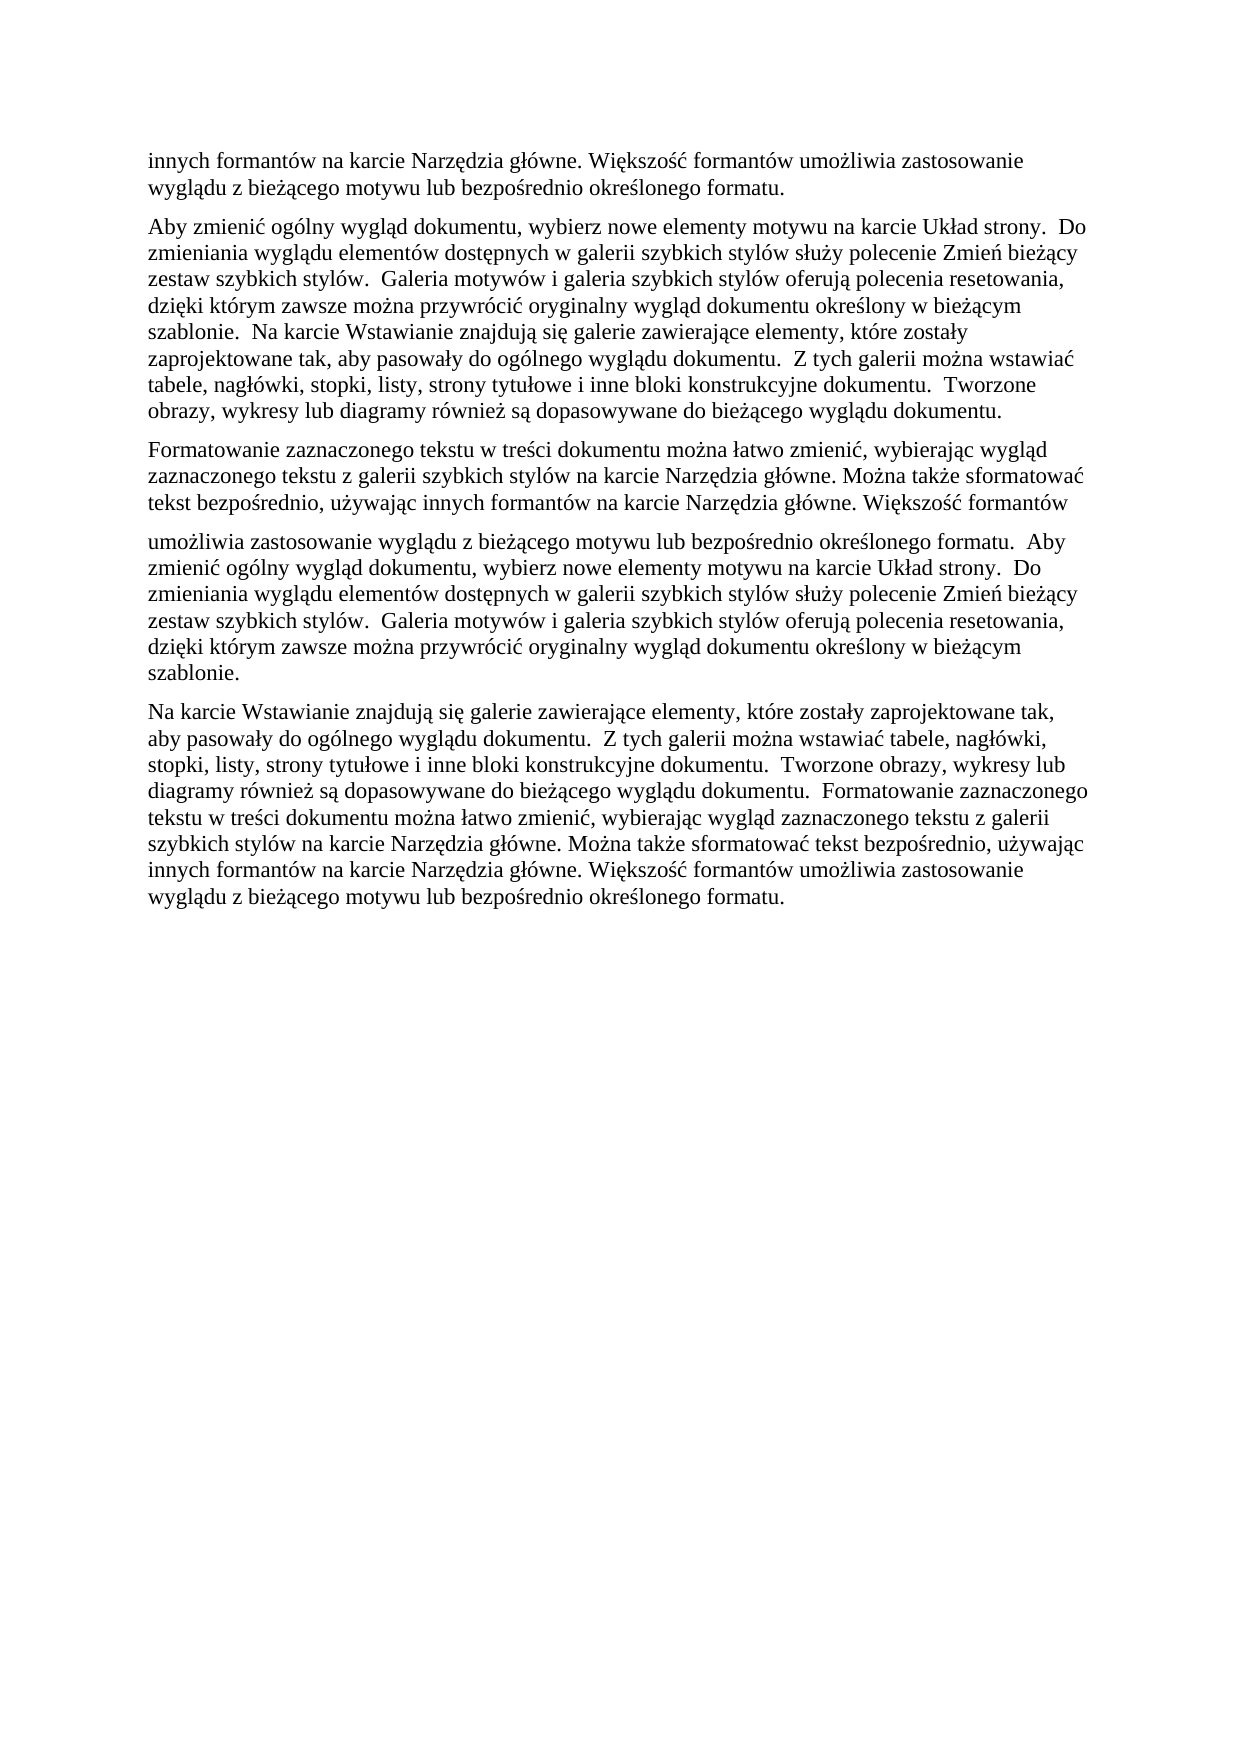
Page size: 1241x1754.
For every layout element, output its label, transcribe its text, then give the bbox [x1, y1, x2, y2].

text Aby zmienić ogólny wygląd dokumentu, wybierz nowe elementy motywu na karcie Układ strony. Do zmieniania wyglądu elementów dostępnych w galerii szybkich stylów służy polecenie Zmień bieżący zestaw szybkich stylów. Galeria motywów i galeria szybkich stylów oferują polecenia resetowania, dzięki którym zawsze można przywrócić oryginalny wygląd dokumentu określony w bieżącym szablonie. Na karcie Wstawianie znajdują się galerie zawierające elementy, które zostały zaprojektowane tak, aby pasowały do ogólnego wyglądu dokumentu. Z tych galerii można wstawiać tabele, nagłówki, stopki, listy, strony tytułowe i inne bloki konstrukcyjne dokumentu. Tworzone obrazy, wykresy lub diagramy również są dopasowywane do bieżącego wyglądu dokumentu. [148, 213, 1093, 424]
text umożliwia zastosowanie wyglądu z bieżącego motywu lub bezpośrednio określonego formatu. Aby zmienić ogólny wygląd dokumentu, wybierz nowe elementy motywu na karcie Układ strony. Do zmieniania wyglądu elementów dostępnych w galerii szybkich stylów służy polecenie Zmień bieżący zestaw szybkich stylów. Galeria motywów i galeria szybkich stylów oferują polecenia resetowania, dzięki którym zawsze można przywrócić oryginalny wygląd dokumentu określony w bieżącym szablonie. [148, 528, 1093, 686]
text Formatowanie zaznaczonego tekstu w treści dokumentu można łatwo zmienić, wybierając wygląd zaznaczonego tekstu z galerii szybkich stylów na karcie Narzędzia główne. Można także sformatować tekst bezpośrednio, używając innych formantów na karcie Narzędzia główne. Większość formantów [148, 436, 1093, 515]
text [148, 148, 1093, 200]
